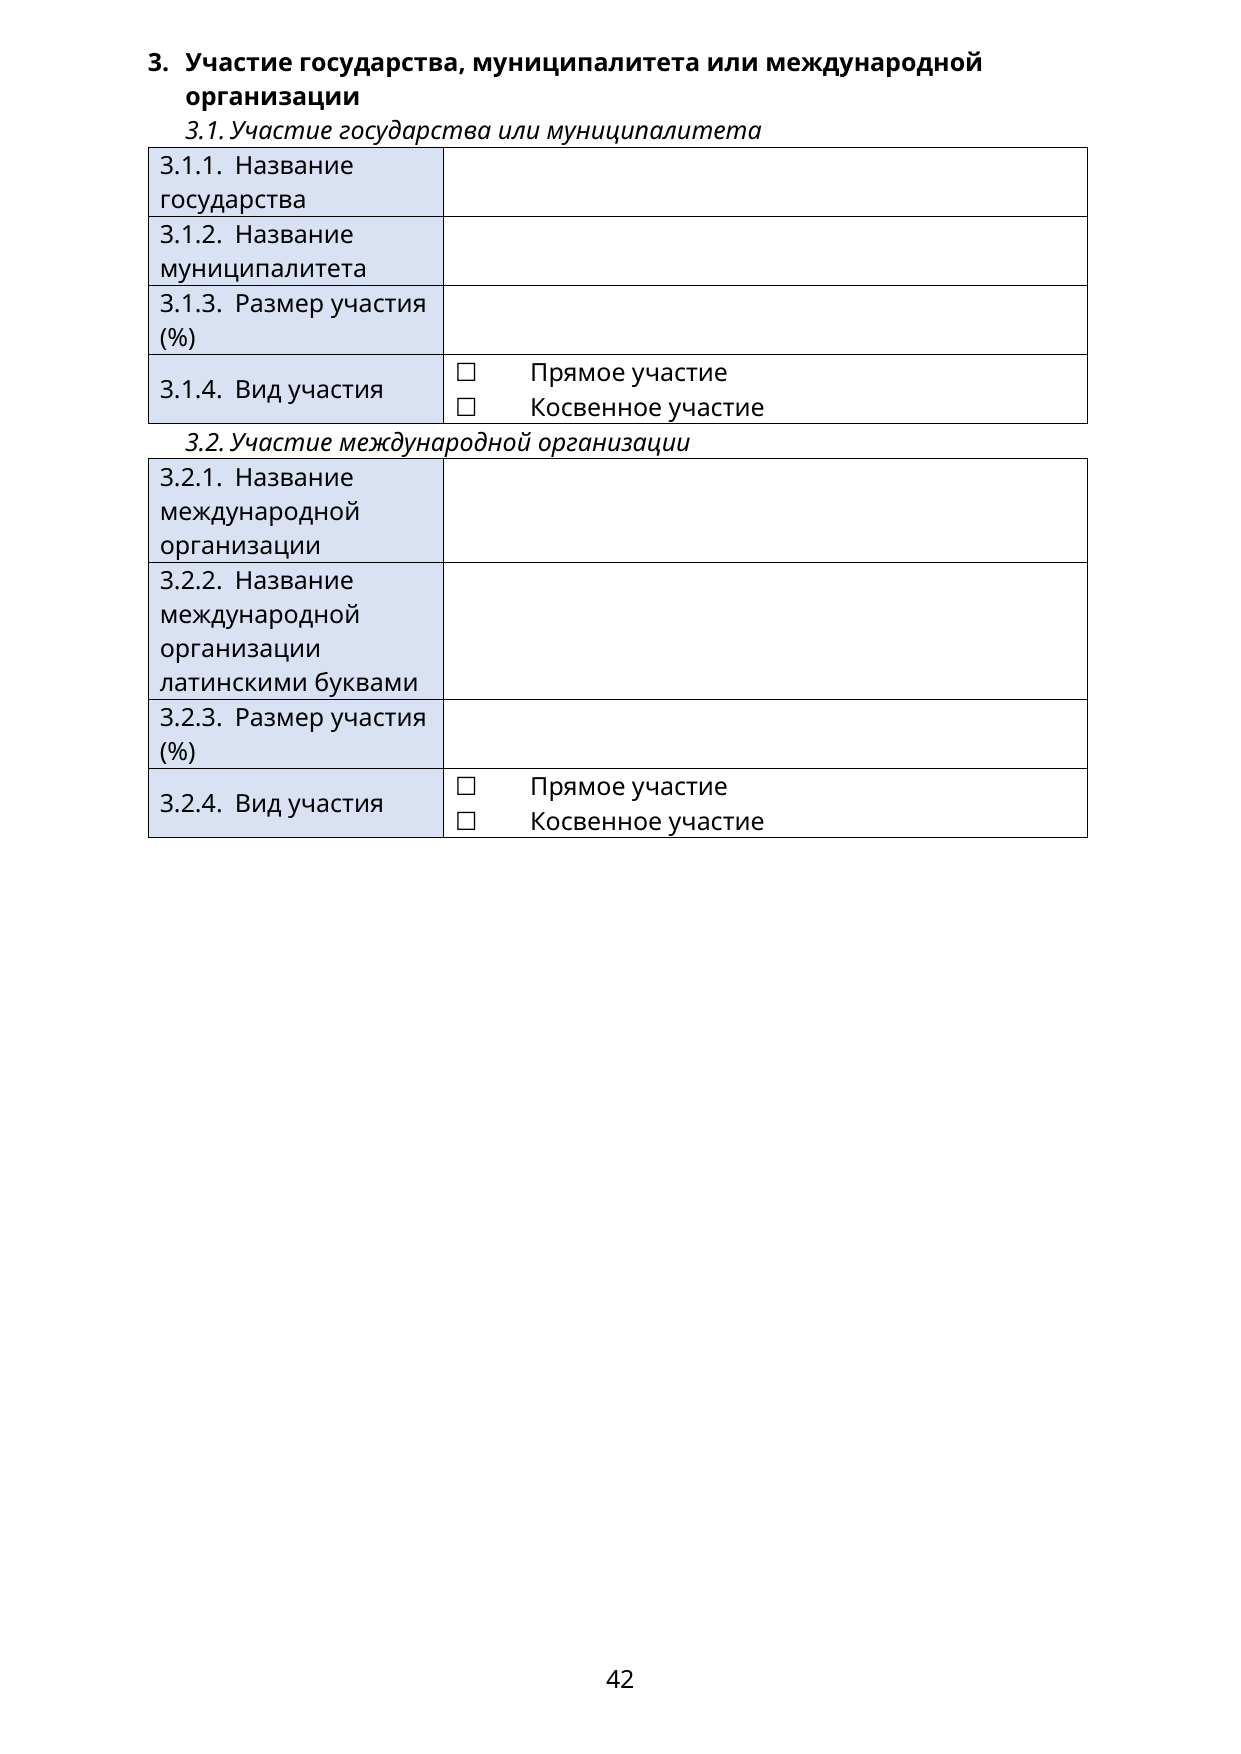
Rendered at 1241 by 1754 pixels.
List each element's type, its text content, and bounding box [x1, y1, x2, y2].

list Участие государства или муниципалитета [185, 112, 1092, 147]
table_cell Размер участия (%) [149, 286, 443, 354]
table_header Название государства [149, 148, 443, 216]
table_cell [444, 286, 1087, 354]
table_cell Вид участия [149, 355, 443, 423]
table_header [444, 148, 1087, 216]
table_cell Название международной организации латинскими буквами [149, 563, 443, 699]
table_header Название международной организации [149, 459, 443, 562]
table_cell Вид участия [149, 769, 443, 837]
table_cell [444, 563, 1087, 699]
table_cell Прямое участие Косвенное участие [444, 355, 1087, 423]
list Участие государства, муниципалитета или международной организации [148, 44, 1092, 112]
table_cell [444, 217, 1087, 285]
table_cell Размер участия (%) [149, 700, 443, 768]
table_header [444, 459, 1087, 562]
list Участие международной организации [185, 424, 1092, 458]
table_cell Название муниципалитета [149, 217, 443, 285]
table_cell [444, 700, 1087, 768]
table_cell Прямое участие Косвенное участие [444, 769, 1087, 837]
